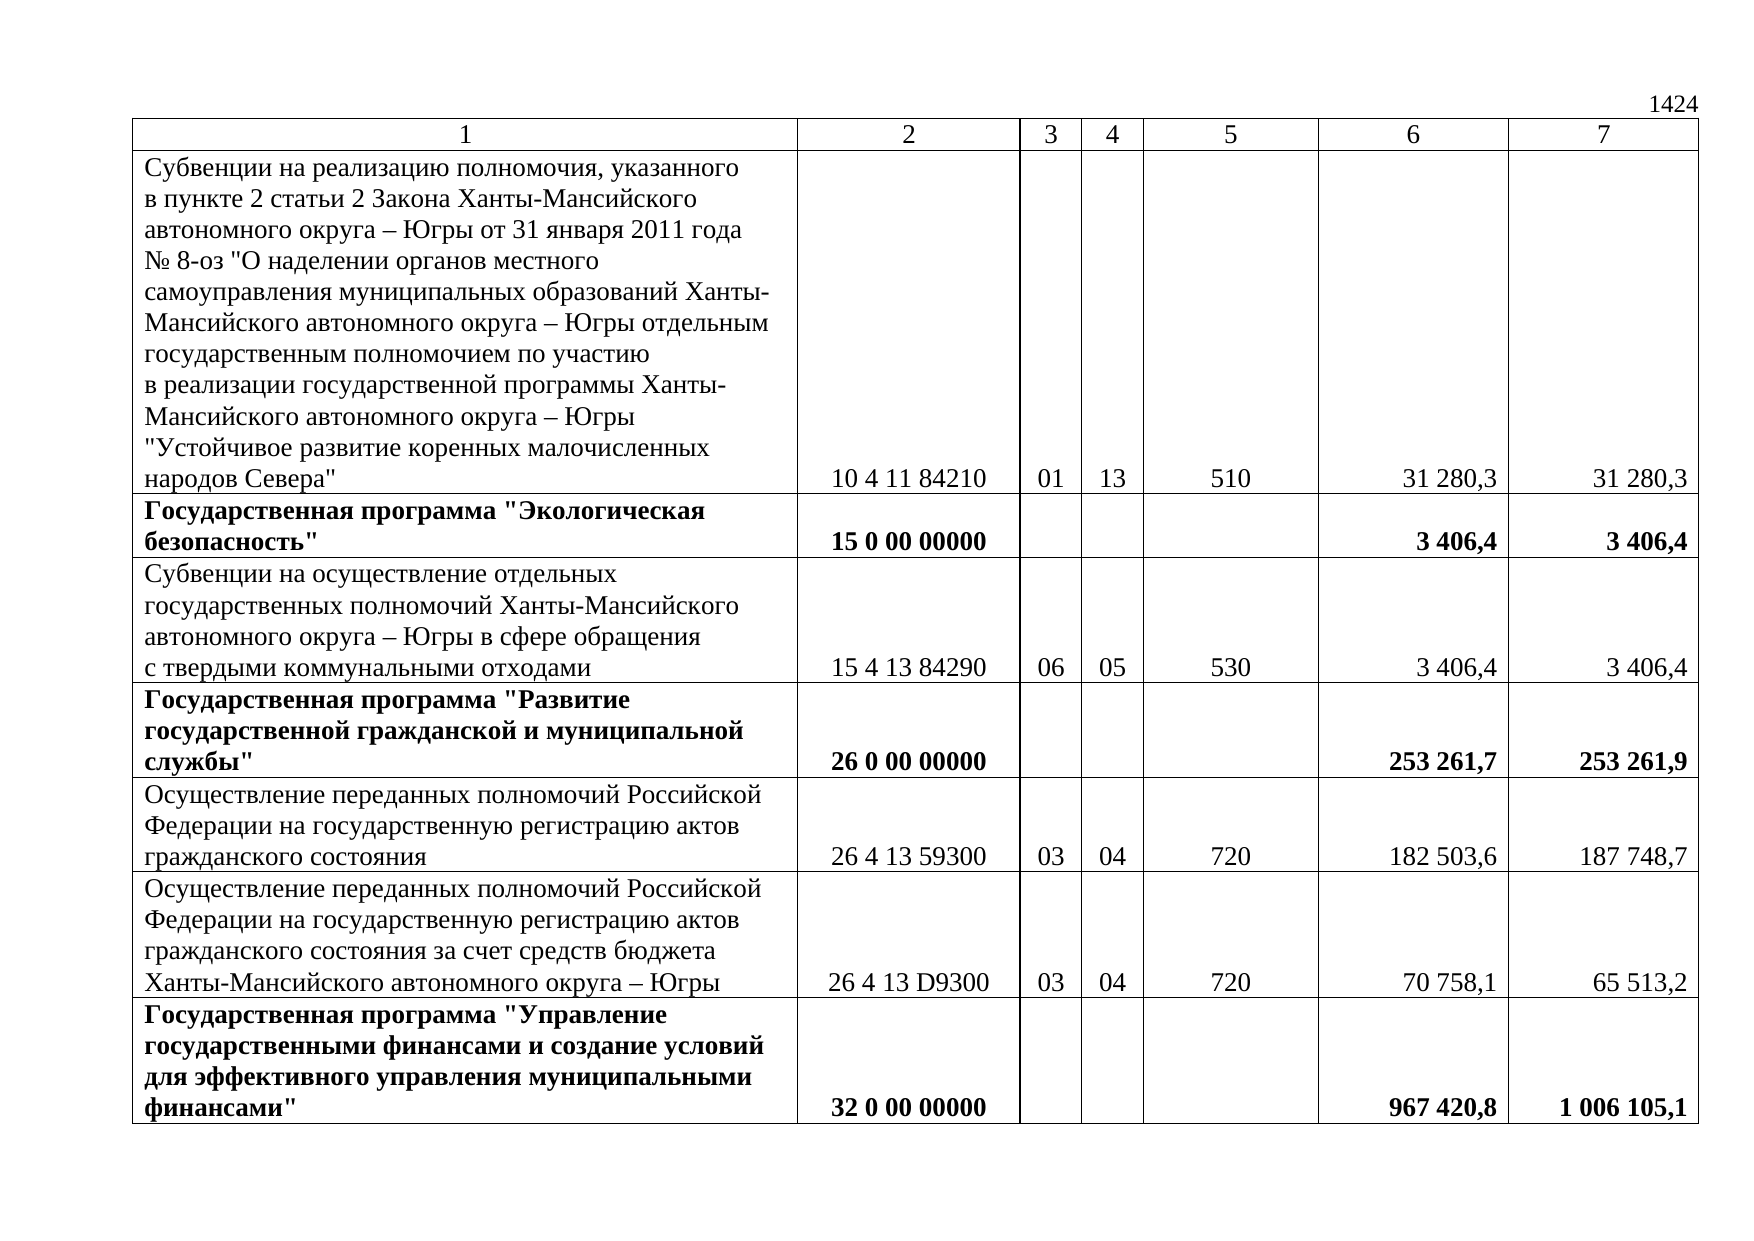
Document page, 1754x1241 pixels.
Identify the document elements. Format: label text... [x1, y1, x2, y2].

table_cell [1021, 998, 1081, 1122]
table_cell 967 420,8 [1319, 998, 1508, 1122]
table_cell [1021, 494, 1081, 557]
table_cell 1 006 105,1 [1509, 998, 1698, 1122]
table_cell 3 406,4 [1319, 558, 1508, 682]
table_header 5 [1144, 119, 1318, 149]
table_cell 01 [1021, 151, 1081, 493]
table_cell Осуществление переданных полномочий Российской Федерации на государственную регистрацию актов гражданского состояния за счет средств бюджета Ханты-Мансийского автономного округа – Югры [133, 872, 797, 997]
table_cell [1144, 998, 1318, 1122]
table_cell [1082, 494, 1143, 557]
table_cell 510 [1144, 151, 1318, 493]
table_cell 31 280,3 [1319, 151, 1508, 493]
table_cell 06 [1021, 558, 1081, 682]
table_cell 04 [1082, 872, 1143, 997]
table_cell Осуществление переданных полномочий Российской Федерации на государственную регистрацию актов гражданского состояния [133, 778, 797, 871]
table_cell 3 406,4 [1509, 494, 1698, 557]
table_cell 04 [1082, 778, 1143, 871]
table_cell [1082, 998, 1143, 1122]
table_cell 26 4 13 59300 [798, 778, 1019, 871]
table_cell 253 261,7 [1319, 683, 1508, 777]
table_header 1 [133, 119, 797, 149]
table_cell 03 [1021, 872, 1081, 997]
table_cell 03 [1021, 778, 1081, 871]
table_cell 13 [1082, 151, 1143, 493]
table_cell 31 280,3 [1509, 151, 1698, 493]
table_cell 253 261,9 [1509, 683, 1698, 777]
table_cell 530 [1144, 558, 1318, 682]
table_cell 65 513,2 [1509, 872, 1698, 997]
table_header 7 [1509, 119, 1698, 149]
table_cell 05 [1082, 558, 1143, 682]
table_cell [1144, 494, 1318, 557]
table_cell [1144, 683, 1318, 777]
table_cell 10 4 11 84210 [798, 151, 1019, 493]
table_cell 187 748,7 [1509, 778, 1698, 871]
table_cell 182 503,6 [1319, 778, 1508, 871]
table_cell 3 406,4 [1319, 494, 1508, 557]
table_cell Субвенции на осуществление отдельных государственных полномочий Ханты-Мансийского автономного округа – Югры в сфере обращения с твердыми коммунальными отходами [133, 558, 797, 682]
table_cell 70 758,1 [1319, 872, 1508, 997]
table_cell 26 4 13 D9300 [798, 872, 1019, 997]
table_cell 15 0 00 00000 [798, 494, 1019, 557]
table_cell [1021, 683, 1081, 777]
table_header 3 [1021, 119, 1081, 149]
table_cell [1082, 683, 1143, 777]
table_cell 26 0 00 00000 [798, 683, 1019, 777]
table_header 6 [1319, 119, 1508, 149]
table_header 4 [1082, 119, 1143, 149]
table_cell 720 [1144, 872, 1318, 997]
table_cell Субвенции на реализацию полномочия, указанного в пункте 2 статьи 2 Закона Ханты-Мансийского автономного округа – Югры от 31 января 2011 года № 8-оз "О наделении органов местного самоуправления муниципальных образований Ханты-Мансийского автономного округа – Югры отдельным государственным полномочием по участию в реализации государственной программы Ханты-Мансийского автономного округа – Югры "Устойчивое развитие коренных малочисленных народов Севера" [133, 151, 797, 493]
table_header 2 [798, 119, 1019, 149]
table_cell Государственная программа "Развитие государственной гражданской и муниципальной службы" [133, 683, 797, 777]
table_cell 3 406,4 [1509, 558, 1698, 682]
table_cell Государственная программа "Экологическая безопасность" [133, 494, 797, 557]
table_cell 720 [1144, 778, 1318, 871]
table_cell 15 4 13 84290 [798, 558, 1019, 682]
table_cell Государственная программа "Управление государственными финансами и создание условий для эффективного управления муниципальными финансами" [133, 998, 797, 1122]
table_cell 32 0 00 00000 [798, 998, 1019, 1122]
